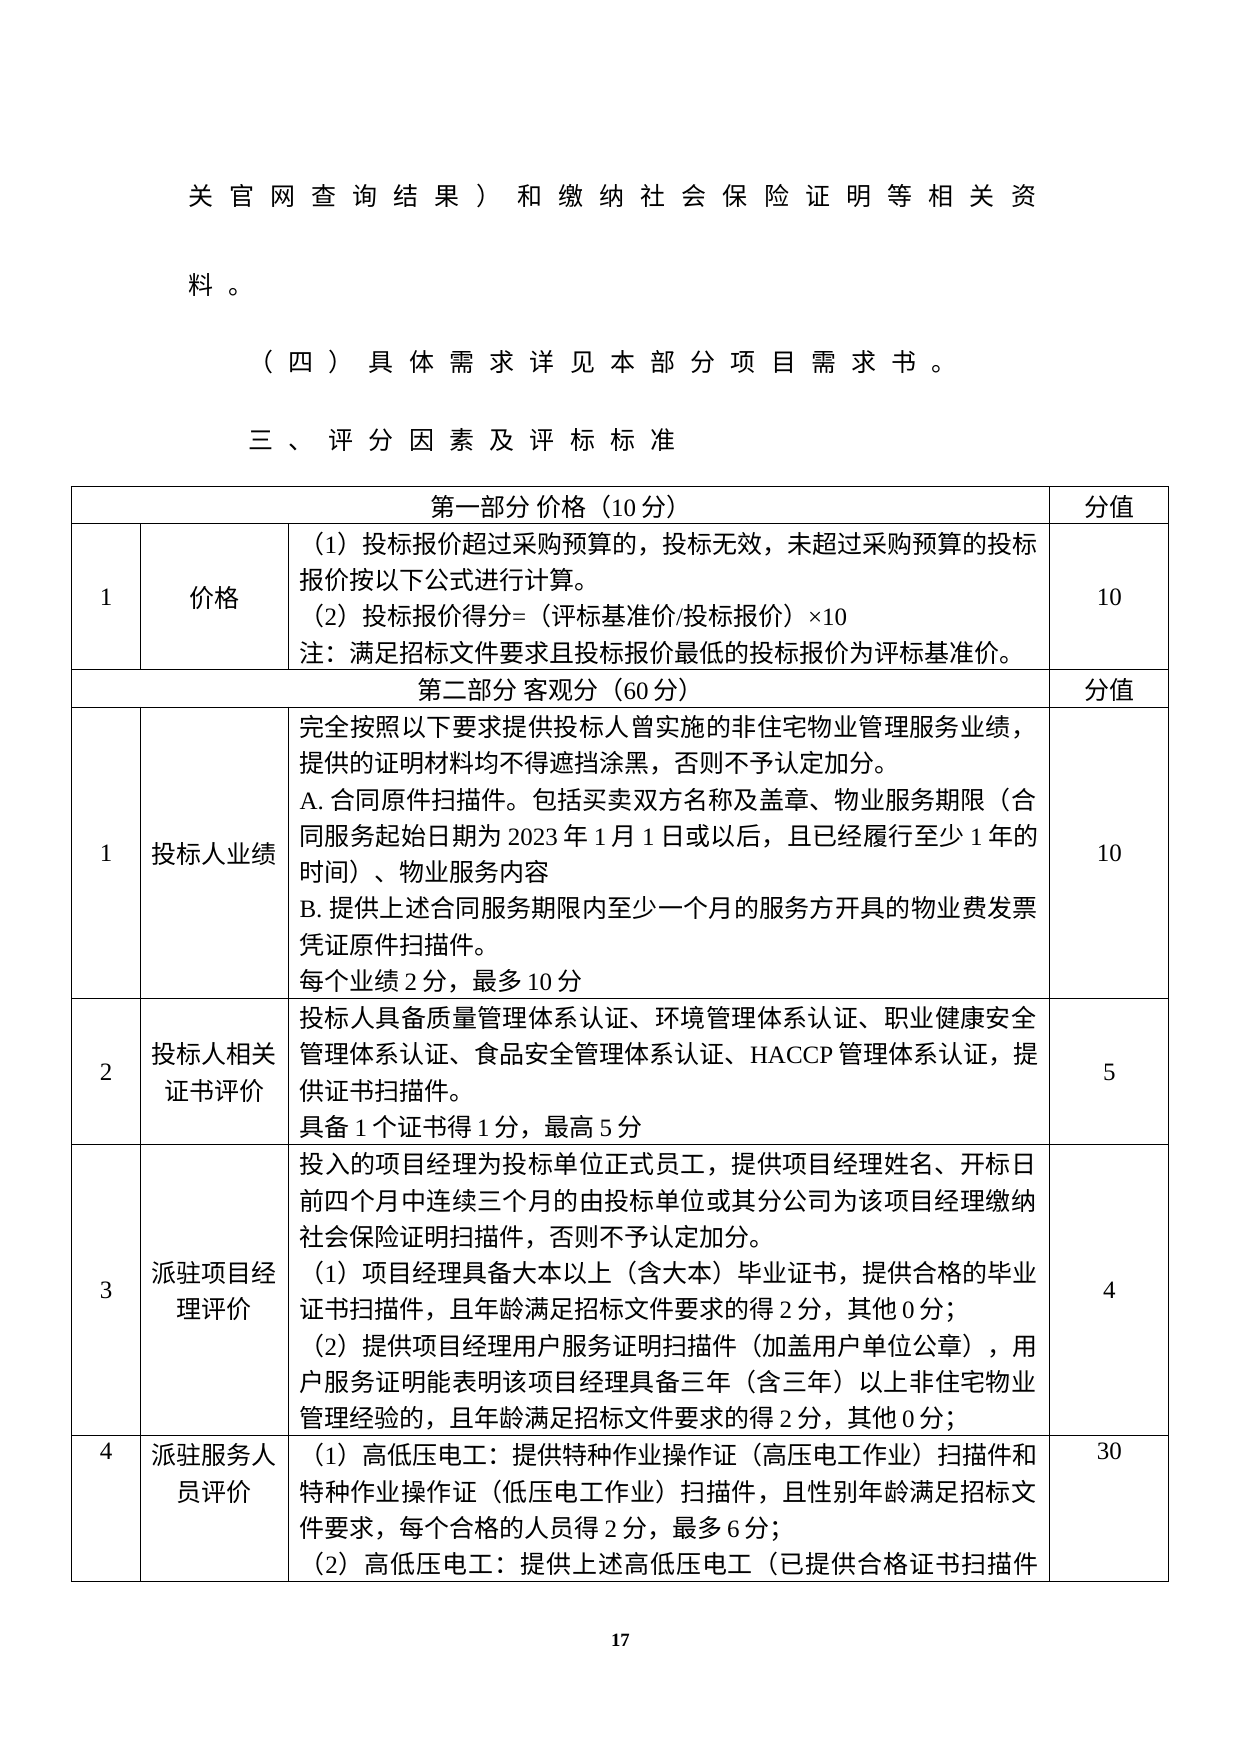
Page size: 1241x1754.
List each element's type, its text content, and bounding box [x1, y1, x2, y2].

table_cell 第二部分 客观分（60分） [72, 670, 1049, 707]
table_cell （1）投标报价超过采购预算的，投标无效，未超过采购预算的投标报价按以下公式进行计算。 （2）投标报价得分=（评标基准价/投标报价）×10 注：满足招标文件要求且投标报价最低的投标报价为评标基准价。 [289, 524, 1049, 669]
table_cell 10 [1050, 524, 1168, 669]
table_cell 派驻项目经理评价 [141, 1145, 288, 1435]
table_cell 投入的项目经理为投标单位正式员工，提供项目经理姓名、开标日前四个月中连续三个月的由投标单位或其分公司为该项目经理缴纳社会保险证明扫描件，否则不予认定加分。 （1）项目经理具备大本以上（含大本）毕业证书，提供合格的毕业证书扫描件，且年龄满足招标文件要求的得2分，其他0分； （2）提供项目经理用户服务证明扫描件（加盖用户单位公章），用户服务证明能表明该项目经理具备三年（含三年）以上非住宅物业管理经验的，且年龄满足招标文件要求的得2分，其他0分； [289, 1145, 1049, 1435]
table_cell 10 [1050, 708, 1168, 998]
table_cell 4 [72, 1436, 140, 1581]
table_cell 30 [1050, 1436, 1168, 1581]
table_cell 投标人具备质量管理体系认证、环境管理体系认证、职业健康安全管理体系认证、食品安全管理体系认证、HACCP管理体系认证，提供证书扫描件。 具备1个证书得1分，最高5分 [289, 999, 1049, 1144]
table_cell 派驻服务人员评价 [141, 1436, 288, 1581]
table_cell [289, 1436, 1049, 1581]
table_cell 投标人相关证书评价 [141, 999, 288, 1144]
table_cell 价格 [141, 524, 288, 669]
table_cell 3 [72, 1145, 140, 1435]
table_cell 投标人业绩 [141, 708, 288, 998]
table_cell 1 [72, 524, 140, 669]
table_cell 完全按照以下要求提供投标人曾实施的非住宅物业管理服务业绩，提供的证明材料均不得遮挡涂黑，否则不予认定加分。 A. 合同原件扫描件。包括买卖双方名称及盖章、物业服务期限（合同服务起始日期为2023年1月1日或以后，且已经履行至少1年的时间）、物业服务内容 B. 提供上述合同服务期限内至少一个月的服务方开具的物业费发票凭证原件扫描件。 每个业绩2分，最多10分 [289, 708, 1049, 998]
table_cell 分值 [1050, 670, 1168, 707]
table_cell 2 [72, 999, 140, 1144]
table_cell 1 [72, 708, 140, 998]
table_cell 5 [1050, 999, 1168, 1144]
text 三、评分因素及评标标准 [188, 408, 1052, 468]
text （四）具体需求详见本部分项目需求书。 [188, 331, 1052, 390]
table_cell 4 [1050, 1145, 1168, 1435]
table_header 第一部分 价格（10分） [72, 487, 1049, 523]
table_header 分值 [1050, 487, 1168, 523]
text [188, 164, 1052, 313]
